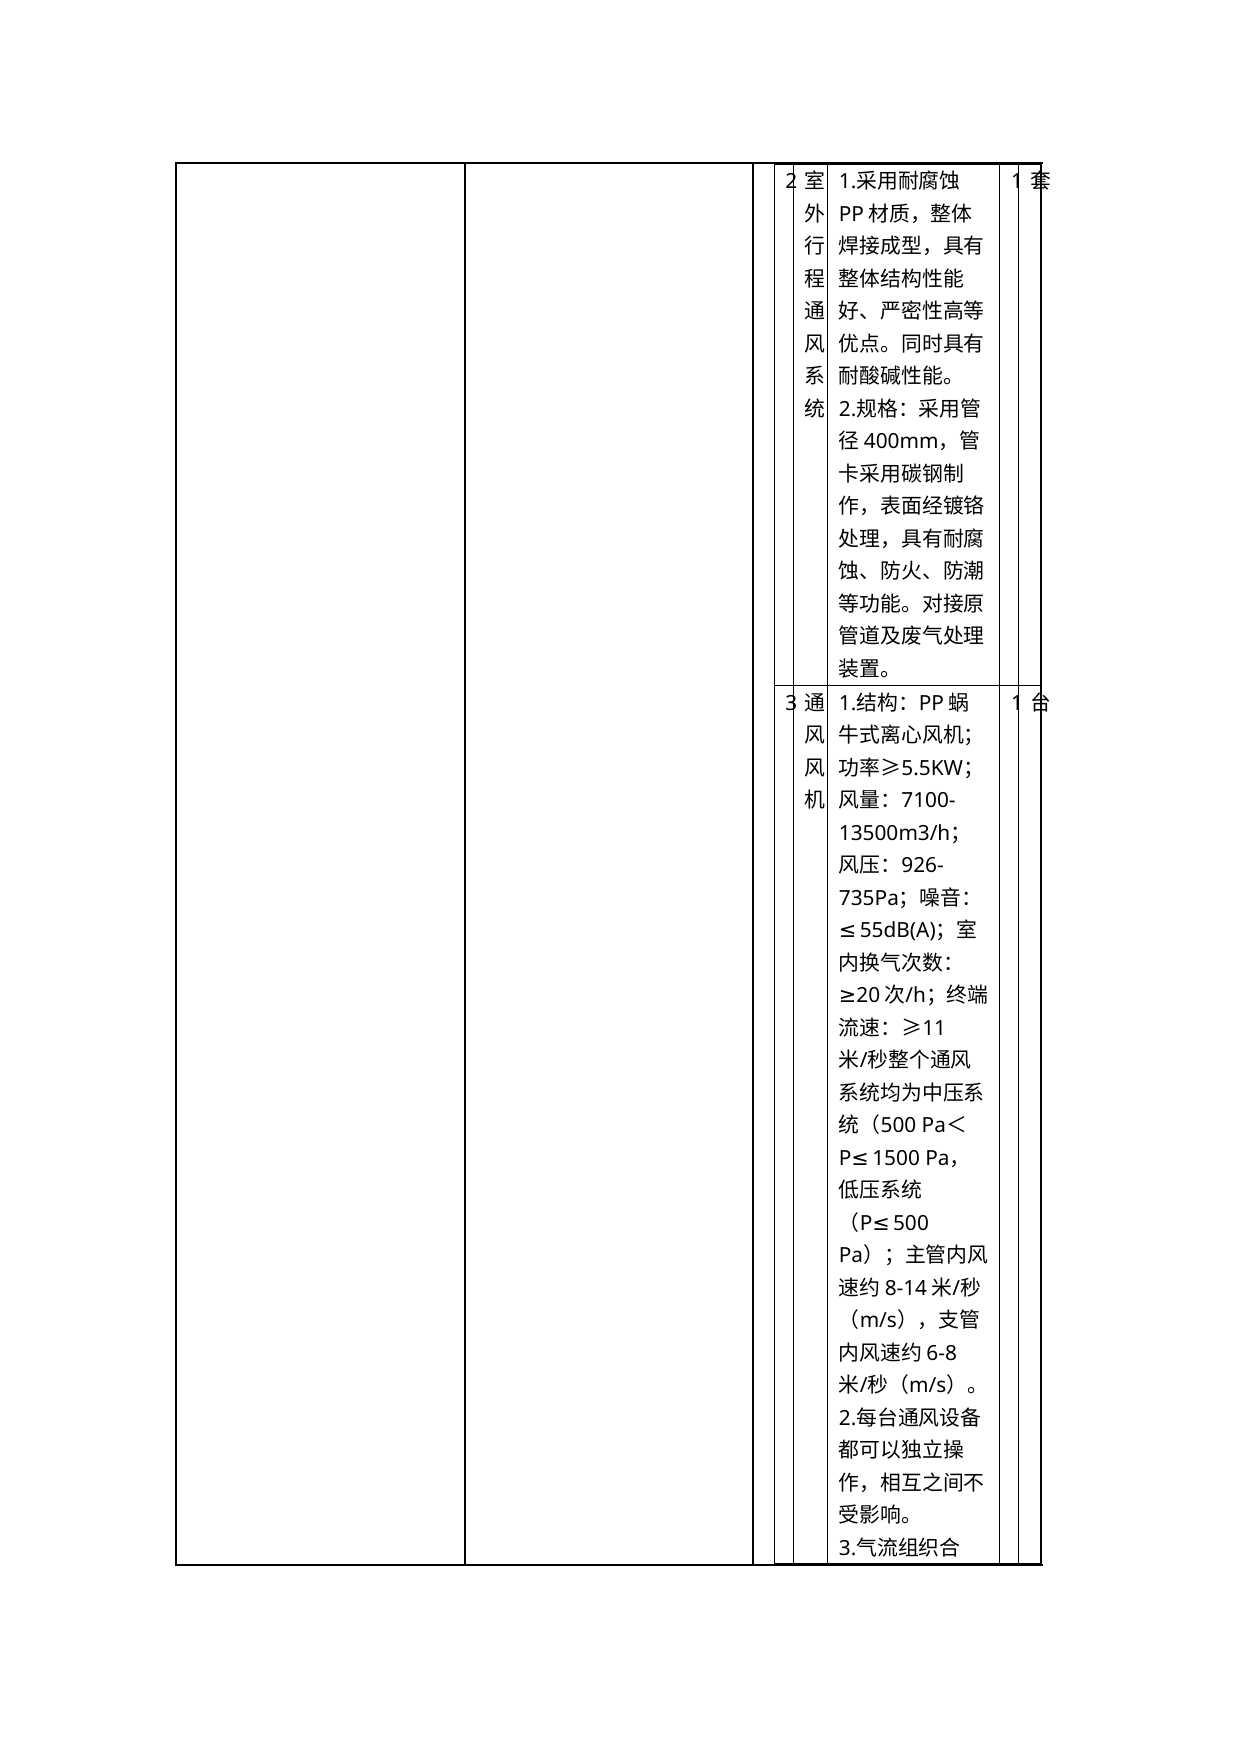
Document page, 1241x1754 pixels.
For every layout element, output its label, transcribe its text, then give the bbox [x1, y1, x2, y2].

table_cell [794, 165, 827, 685]
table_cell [828, 686, 999, 1563]
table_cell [794, 686, 827, 1563]
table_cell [775, 165, 793, 685]
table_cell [1000, 165, 1018, 685]
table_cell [1019, 165, 1040, 685]
table_cell [466, 164, 752, 1564]
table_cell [775, 686, 793, 1563]
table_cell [1000, 686, 1018, 1563]
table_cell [754, 164, 774, 1564]
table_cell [828, 165, 999, 685]
table_cell 1 [177, 164, 464, 1564]
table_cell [1019, 686, 1040, 1563]
